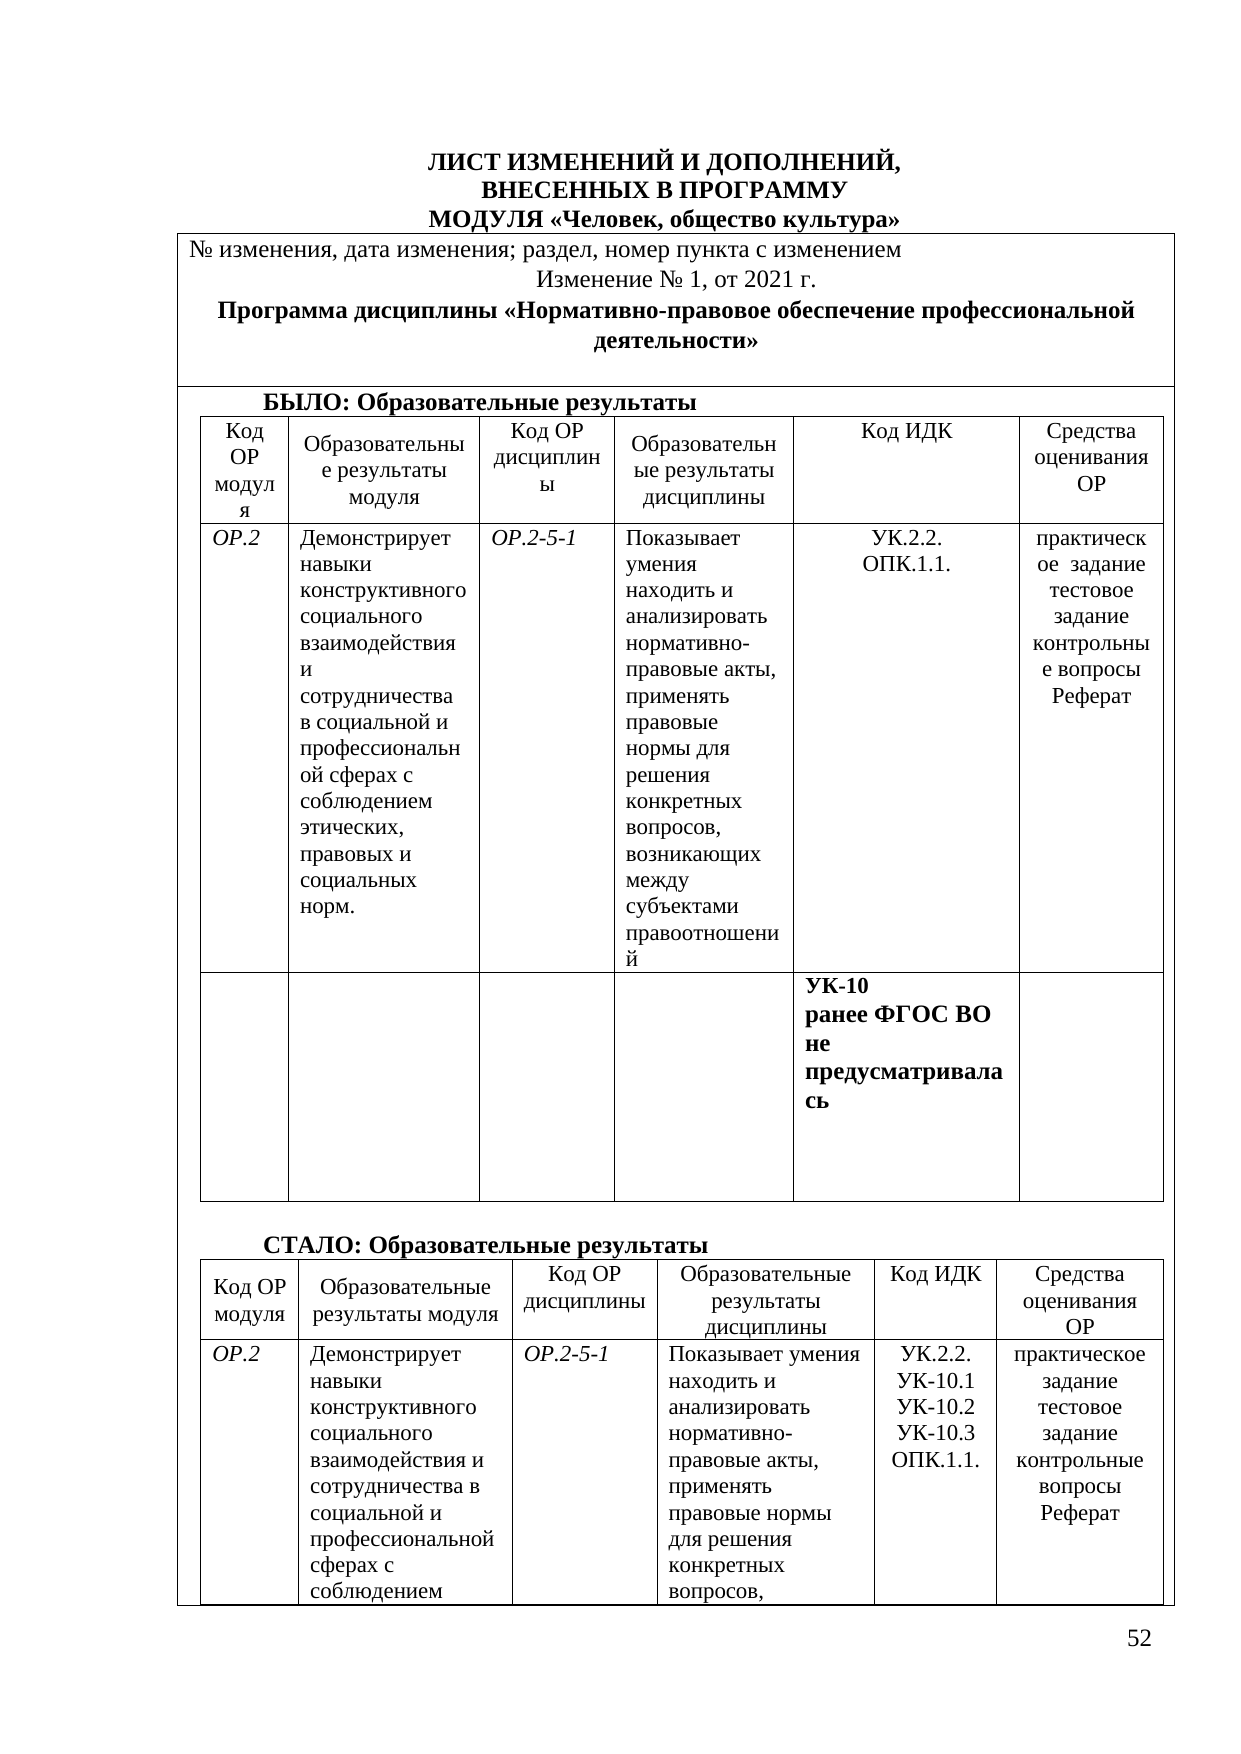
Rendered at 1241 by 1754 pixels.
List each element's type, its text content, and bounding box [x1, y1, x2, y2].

table_header № изменения, дата изменения; раздел, номер пункта с изменением Изменение № 1, от 2021 г. Программа дисциплины «Нормативно-правовое обеспечение профессиональной деятельности» [178, 234, 1174, 386]
text МОДУЛЯ «Человек, общество культура» [177, 204, 1152, 233]
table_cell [178, 387, 1174, 1605]
text ВНЕСЕННЫХ В ПРОГРАММУ [177, 176, 1152, 204]
text ЛИСТ ИЗМЕНЕНИЙ И ДОПОЛНЕНИЙ, [177, 147, 1152, 176]
